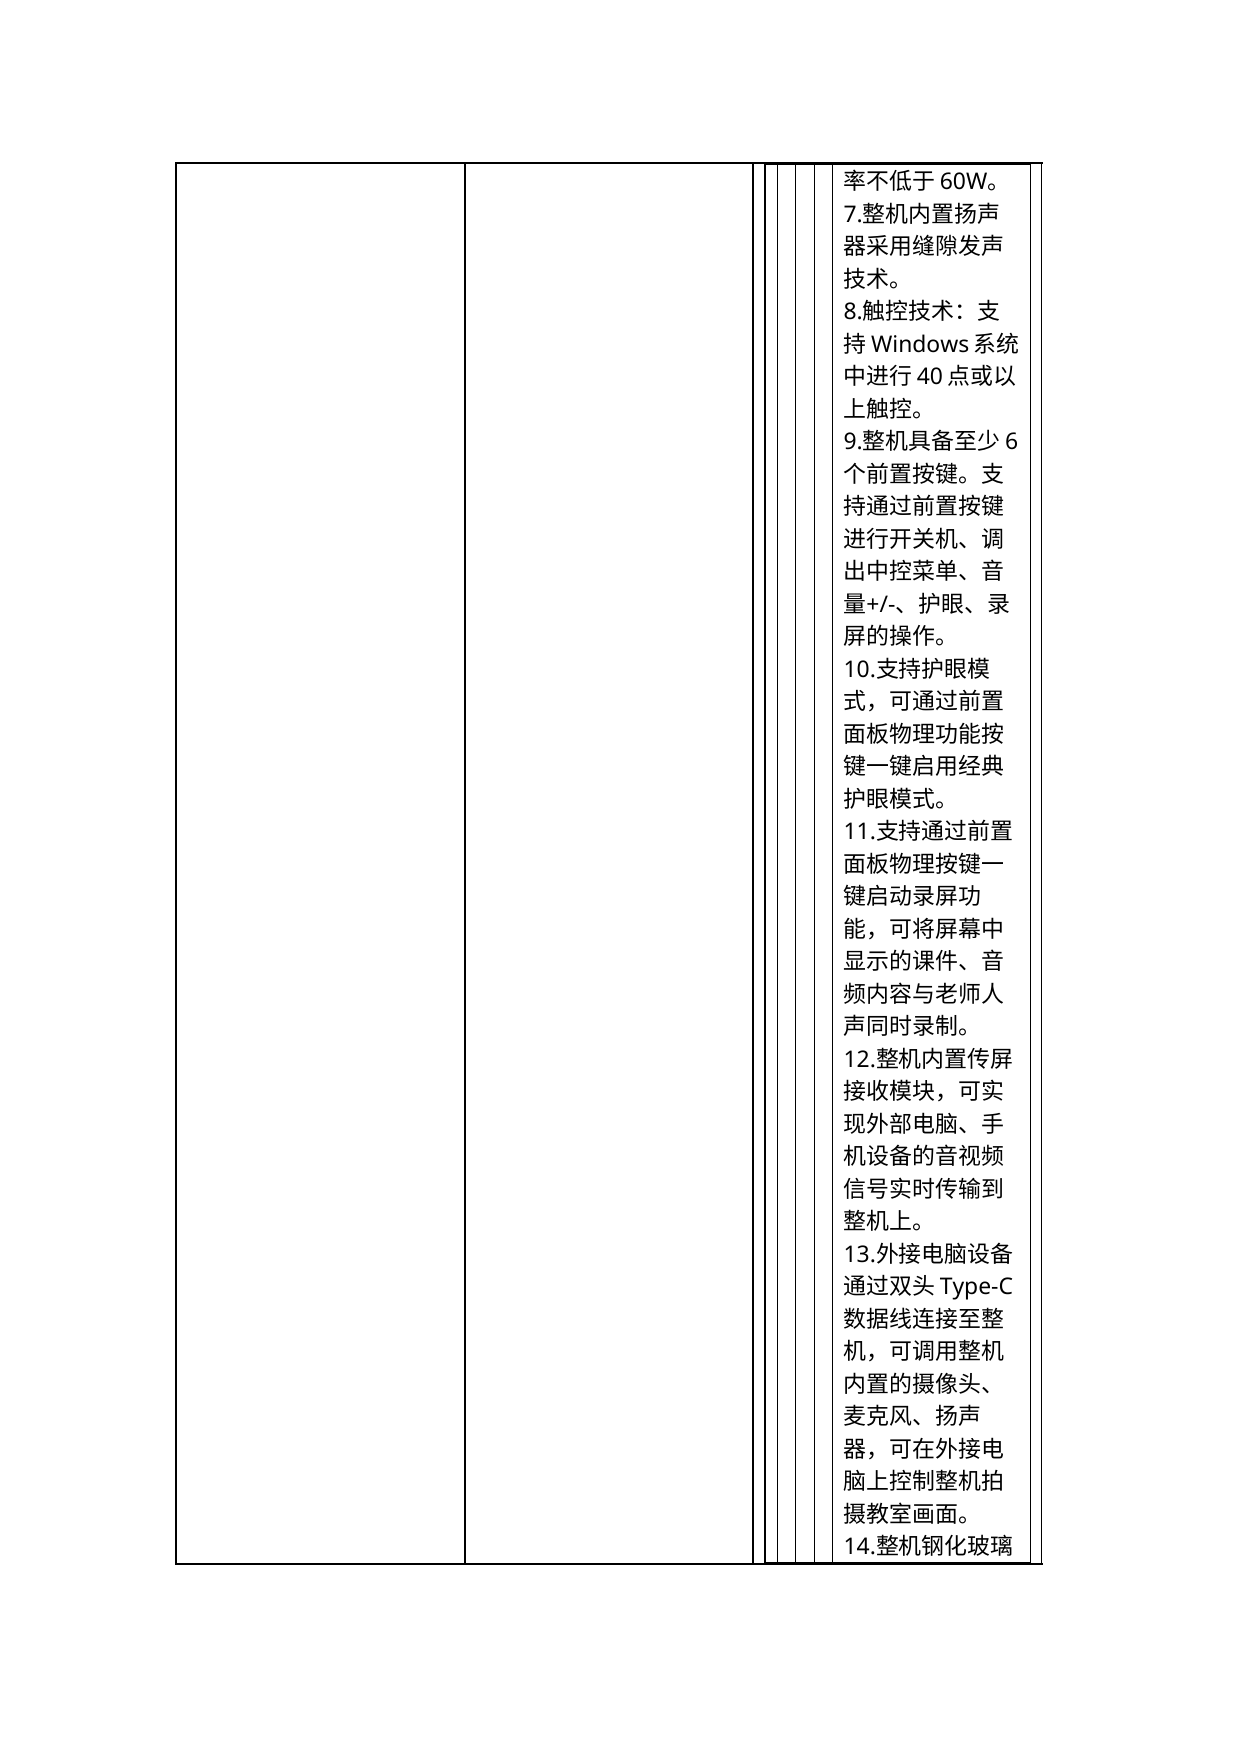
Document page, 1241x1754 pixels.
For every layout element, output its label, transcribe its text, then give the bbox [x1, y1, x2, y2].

table_cell [754, 164, 764, 1563]
table_cell [766, 165, 777, 1562]
table_cell [833, 165, 1030, 1562]
table_cell 1 [177, 164, 464, 1563]
table_cell [1031, 164, 1041, 1563]
table_cell [466, 164, 752, 1563]
table_cell [778, 165, 795, 1562]
table_cell [796, 165, 814, 1562]
table_cell [815, 165, 832, 1562]
